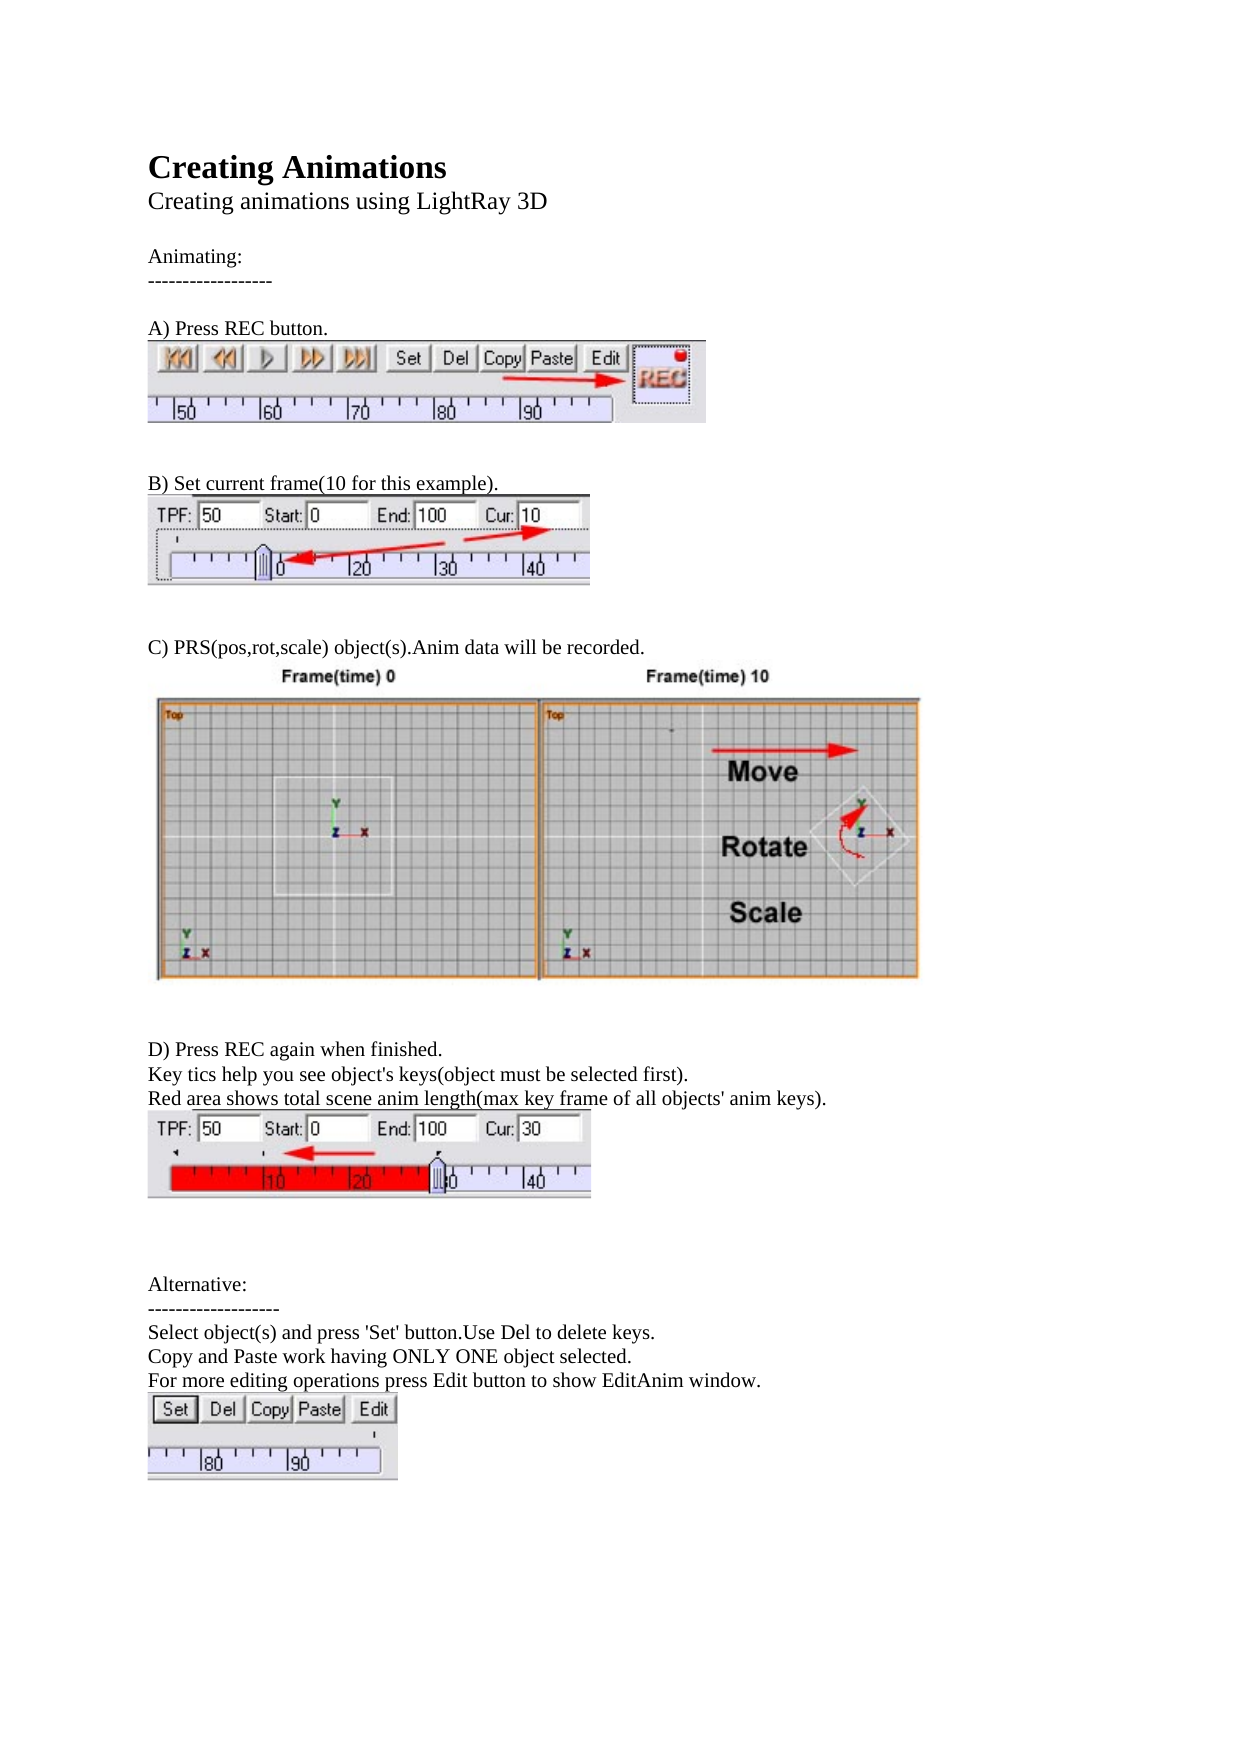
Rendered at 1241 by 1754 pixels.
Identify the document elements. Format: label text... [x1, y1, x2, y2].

text Creating Animations [148, 148, 1093, 186]
picture [147, 659, 929, 990]
picture [147, 340, 706, 423]
picture [147, 1392, 398, 1482]
picture [147, 1109, 592, 1200]
text Creating animations using LightRay 3D [148, 186, 1093, 215]
picture [147, 494, 590, 587]
